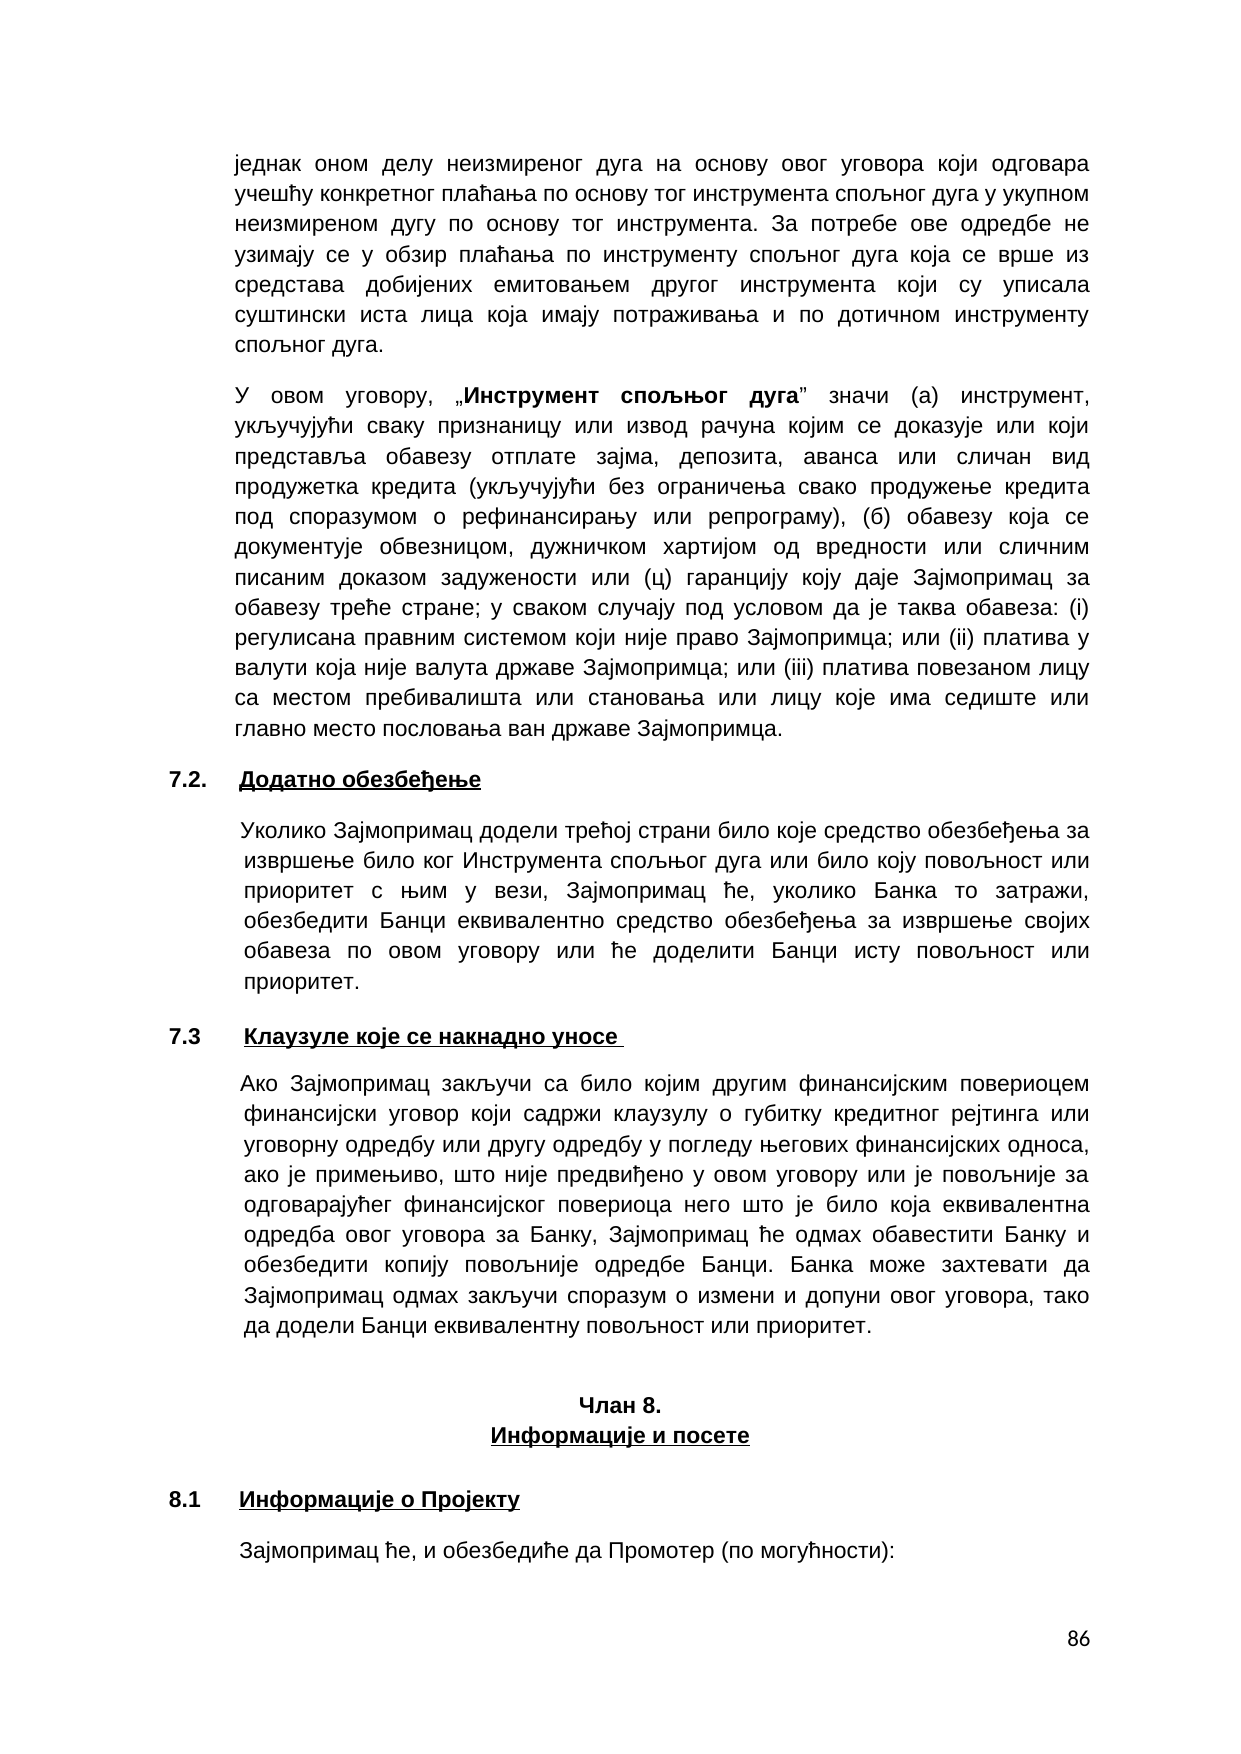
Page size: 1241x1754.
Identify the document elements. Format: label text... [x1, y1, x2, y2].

text Уколико Зајмопримац додели трећој страни било које средство обезбеђења за извршење било ког Инструмента спољњог дуга или било коју повољност или приоритет с њим у вези, Зајмопримац ће, уколико Банка то затражи, обезбедити Банци еквивалентно средство обезбеђења за извршење својих обавеза по овом уговору или ће доделити Банци исту повољност или приоритет. [240, 817, 1090, 994]
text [231, 150, 1090, 358]
subtitle Члан 8. [150, 1392, 1090, 1418]
text У овом уговору, „Инструмент спољњог дуга” значи (а) инструмент, укључујући сваку признаницу или извод рачуна којим се доказује или који представља обавезу отплате зајма, депозита, аванса или сличан вид продужетка кредита (укључујући без ограничења свако продужење кредита под споразумом о рефинансирању или репрограму), (б) обавезу која се документује обвезницом, дужничком хартијом од вредности или сличним писаним доказом задужености или (ц) гаранцију коју даје Зајмопримац за обавезу треће стране; у сваком случају под условом да је таква обавеза: (i) регулисана правним системом који није право Зајмопримца; или (ii) платива у валути која није валута државе Зајмопримца; или (iii) платива повезаном лицу са местом пребивалишта или становања или лицу које има седиште или главно место пословања ван државе Зајмопримца. [234, 382, 1090, 741]
text 7.2. Додатно обезбеђење [150, 766, 1090, 792]
title Информације и посете [150, 1422, 1090, 1448]
text Зајмопримац ће, и обезбедиће да Промотер (по могућности): [150, 1537, 1090, 1563]
text 8.1 Информације о Пројекту [150, 1486, 1090, 1512]
text Ако Зајмопримац закључи са било којим другим финансијским повериоцем финансијски уговор који садржи клаузулу о губитку кредитног рејтинга или уговорну одредбу или другу одредбу у погледу његових финансијских односа, ако је примењиво, што није предвиђено у овом уговору или је повољније за одговарајућег финансијског повериоца него што је било која еквивалентна одредба овог уговора за Банку, Зајмопримац ће одмах обавестити Банку и обезбедити копију повољније одредбе Банци. Банка може захтевати да Зајмопримац одмах закључи споразум о измени и допуни овог уговора, тако да додели Банци еквивалентну повољност или приоритет. [240, 1070, 1090, 1338]
subtitle Клаузуле које се накнадно уносе [169, 1023, 1090, 1049]
